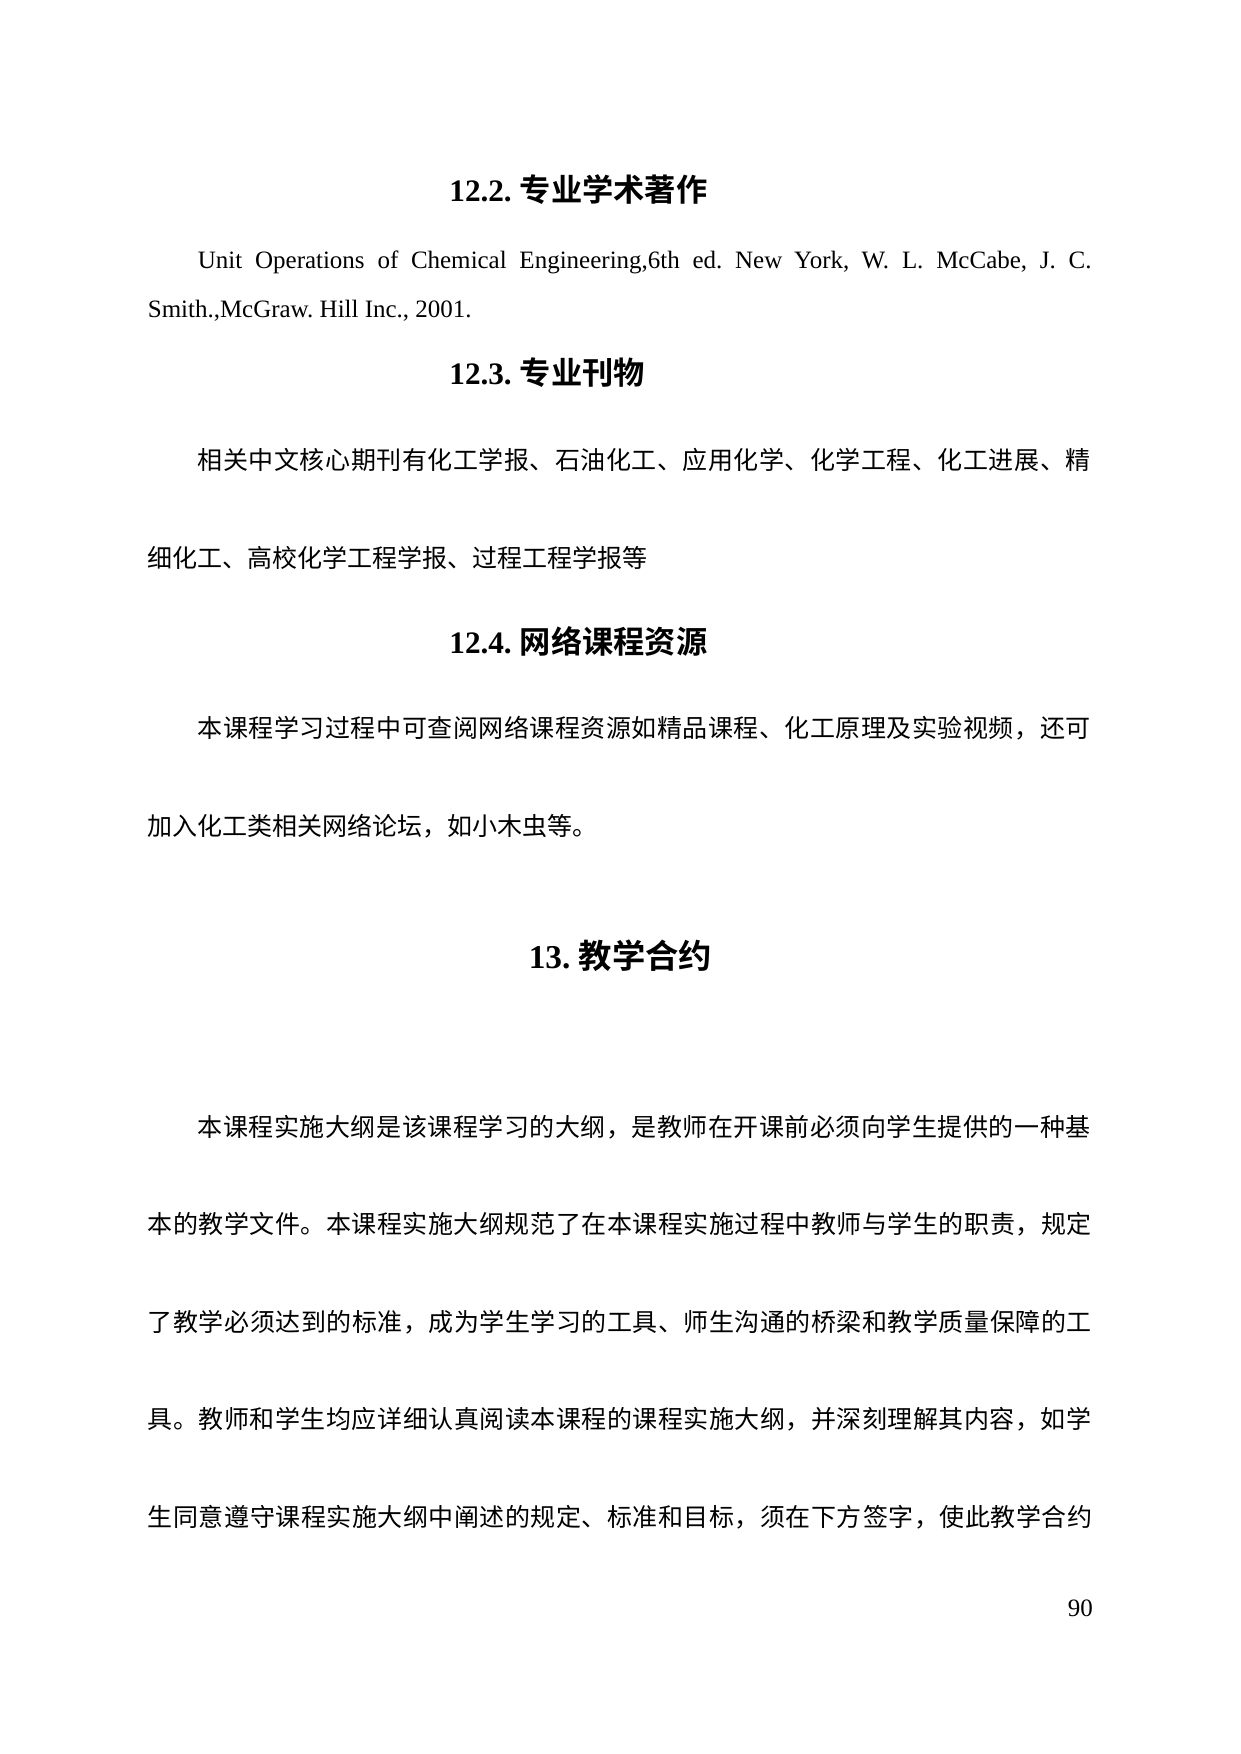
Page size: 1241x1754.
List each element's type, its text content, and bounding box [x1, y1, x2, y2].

text Unit Operations of Chemical Engineering,6th ed. New York, W. L. McCabe, J. C. Smith.,McGraw. Hill Inc., 2001. [148, 243, 1092, 324]
subtitle 网络课程资源 [428, 607, 1092, 672]
text 相关中文核心期刊有化工学报、石油化工、应用化学、化学工程、化工进展、精细化工、高校化学工程学报、过程工程学报等 [148, 426, 1092, 589]
text 本课程学习过程中可查阅网络课程资源如精品课程、化工原理及实验视频，还可加入化工类相关网络论坛，如小木虫等。 [148, 694, 1092, 857]
subtitle 专业刊物 [428, 339, 1092, 404]
subtitle 专业学术著作 [428, 155, 1092, 220]
subtitle 教学合约 [148, 922, 1092, 987]
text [148, 1093, 1092, 1548]
